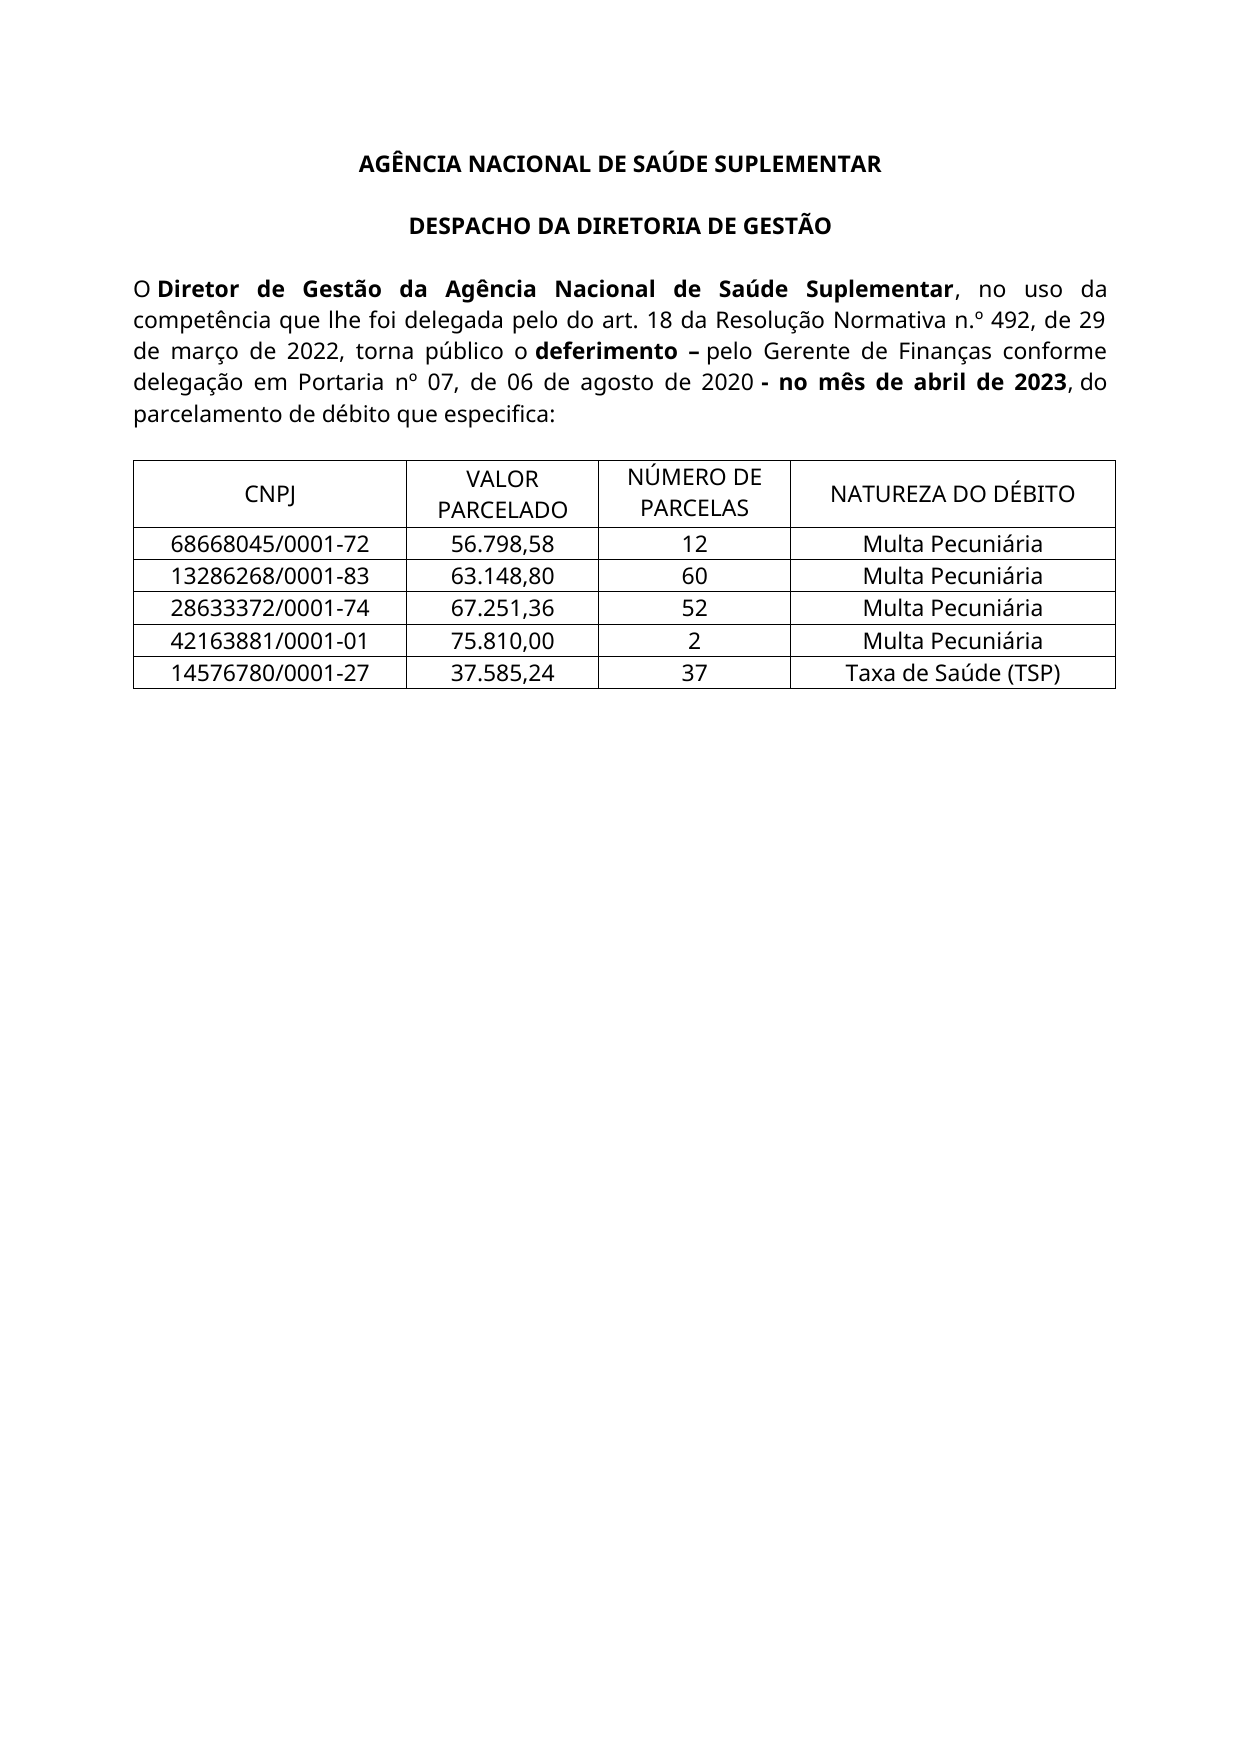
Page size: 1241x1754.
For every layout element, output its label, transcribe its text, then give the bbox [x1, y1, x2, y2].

table_cell 63.148,80 [407, 560, 598, 591]
text O Diretor de Gestão da Agência Nacional de Saúde Suplementar, no uso da competência que lhe foi delegada pelo do art. 18 da Resolução Normativa n.º 492, de 29 de março de 2022, torna público o deferimento – pelo Gerente de Finanças conforme delegação em Portaria nº 07, de 06 de agosto de 2020 - no mês de abril de 2023, do parcelamento de débito que especifica: [556, 366, 1107, 429]
table_cell 60 [599, 560, 790, 591]
table_cell Multa Pecuniária [791, 528, 1115, 559]
table_cell 12 [599, 528, 790, 559]
table_cell Multa Pecuniária [791, 625, 1115, 656]
table_header CNPJ [134, 461, 406, 527]
table_cell 67.251,36 [407, 592, 598, 623]
table_cell Taxa de Saúde (TSP) [791, 657, 1115, 688]
table_header NATUREZA DO DÉBITO [791, 461, 1115, 527]
table_cell 37.585,24 [407, 657, 598, 688]
table_cell Multa Pecuniária [791, 592, 1115, 623]
table_cell 75.810,00 [407, 625, 598, 656]
table_cell 28633372/0001-74 [134, 592, 406, 623]
table_cell 13286268/0001-83 [134, 560, 406, 591]
table_cell 2 [599, 625, 790, 656]
table_header VALOR PARCELADO [407, 461, 598, 527]
subtitle AGÊNCIA NACIONAL DE SAÚDE SUPLEMENTAR [133, 148, 1107, 179]
table_cell 14576780/0001-27 [134, 657, 406, 688]
subtitle DESPACHO DA DIRETORIA DE GESTÃO [133, 210, 1107, 241]
table_header NÚMERO DE PARCELAS [599, 461, 790, 527]
table_cell 42163881/0001-01 [134, 625, 406, 656]
table_cell 52 [599, 592, 790, 623]
table_cell 37 [599, 657, 790, 688]
table_cell 56.798,58 [407, 528, 598, 559]
table_cell 68668045/0001-72 [134, 528, 406, 559]
table_cell Multa Pecuniária [791, 560, 1115, 591]
